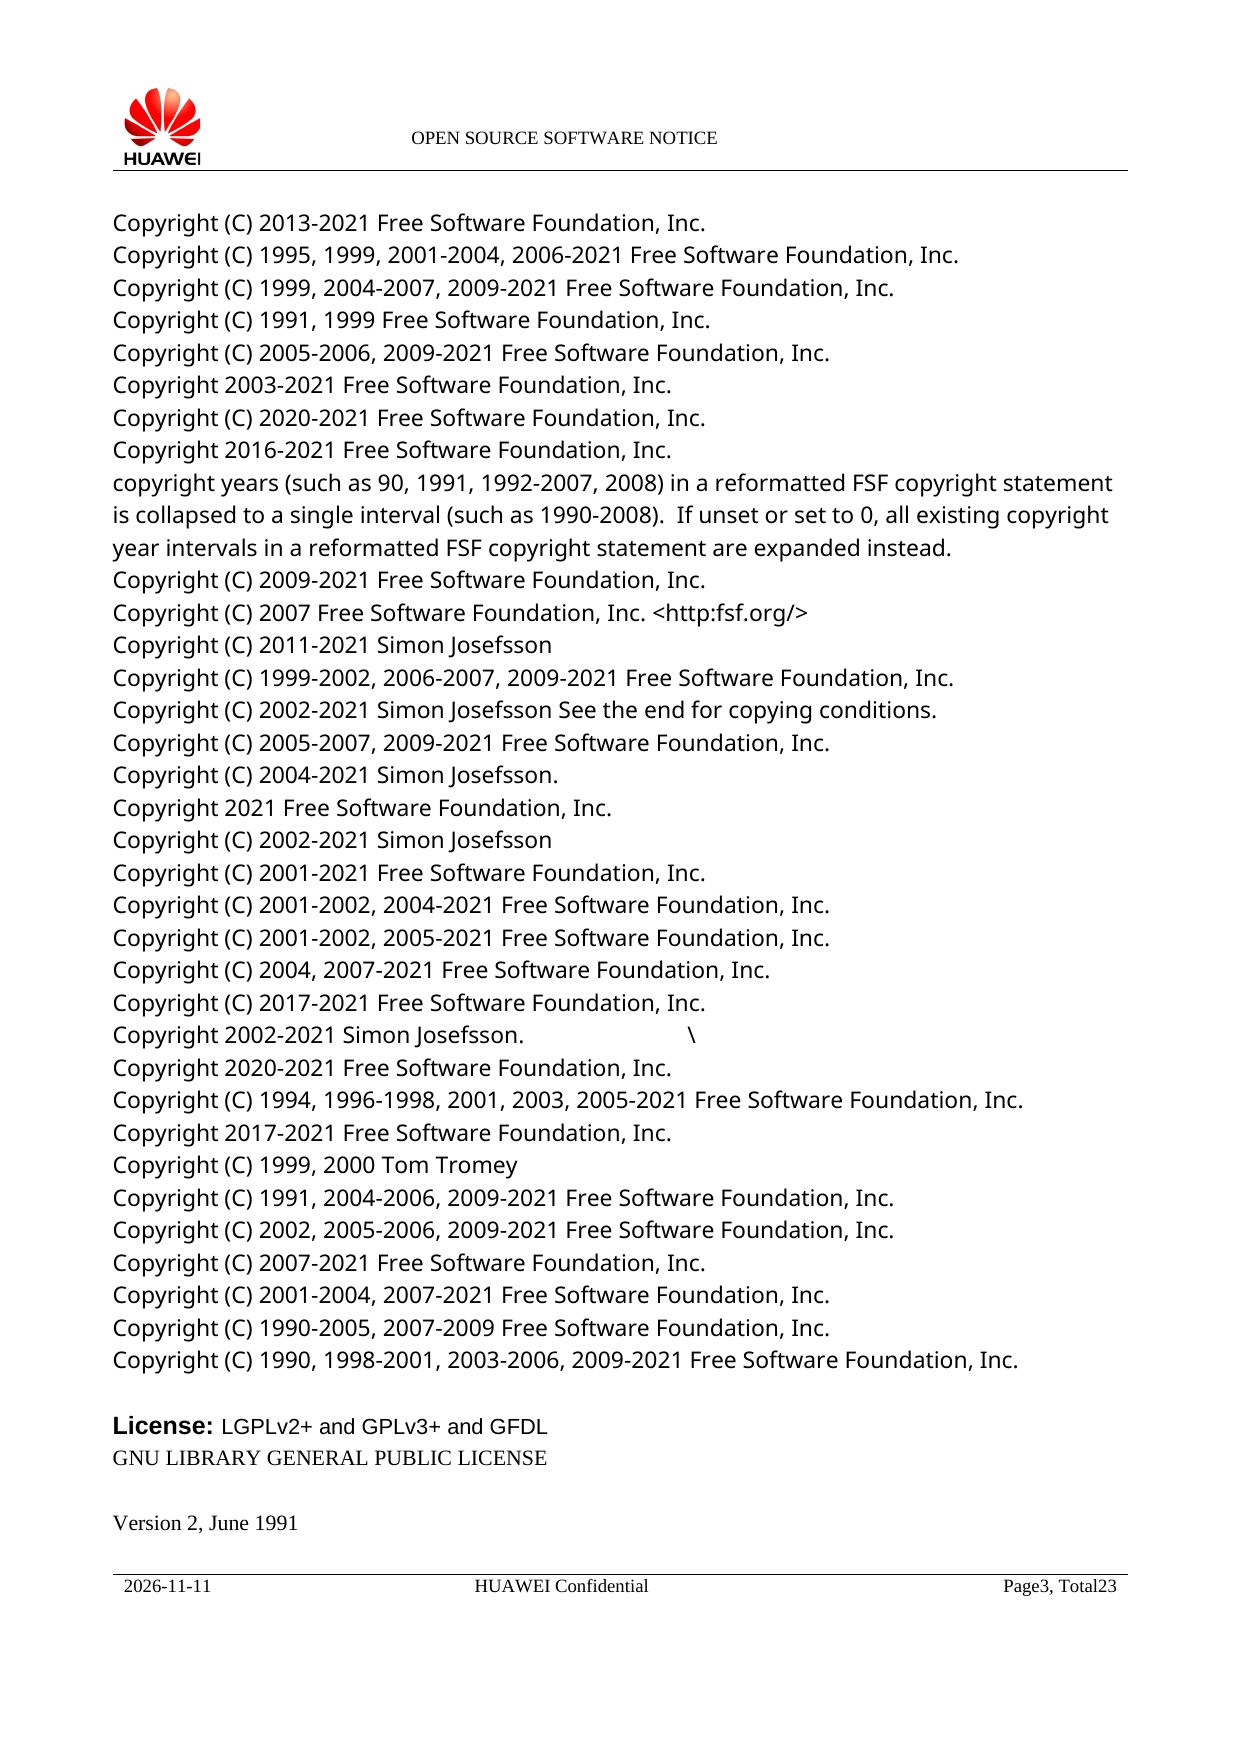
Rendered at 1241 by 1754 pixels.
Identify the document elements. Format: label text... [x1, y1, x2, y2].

text License: LGPLv2+ and GPLv3+ and GFDL [112, 1409, 1128, 1441]
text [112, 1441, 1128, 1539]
picture [124, 88, 201, 165]
